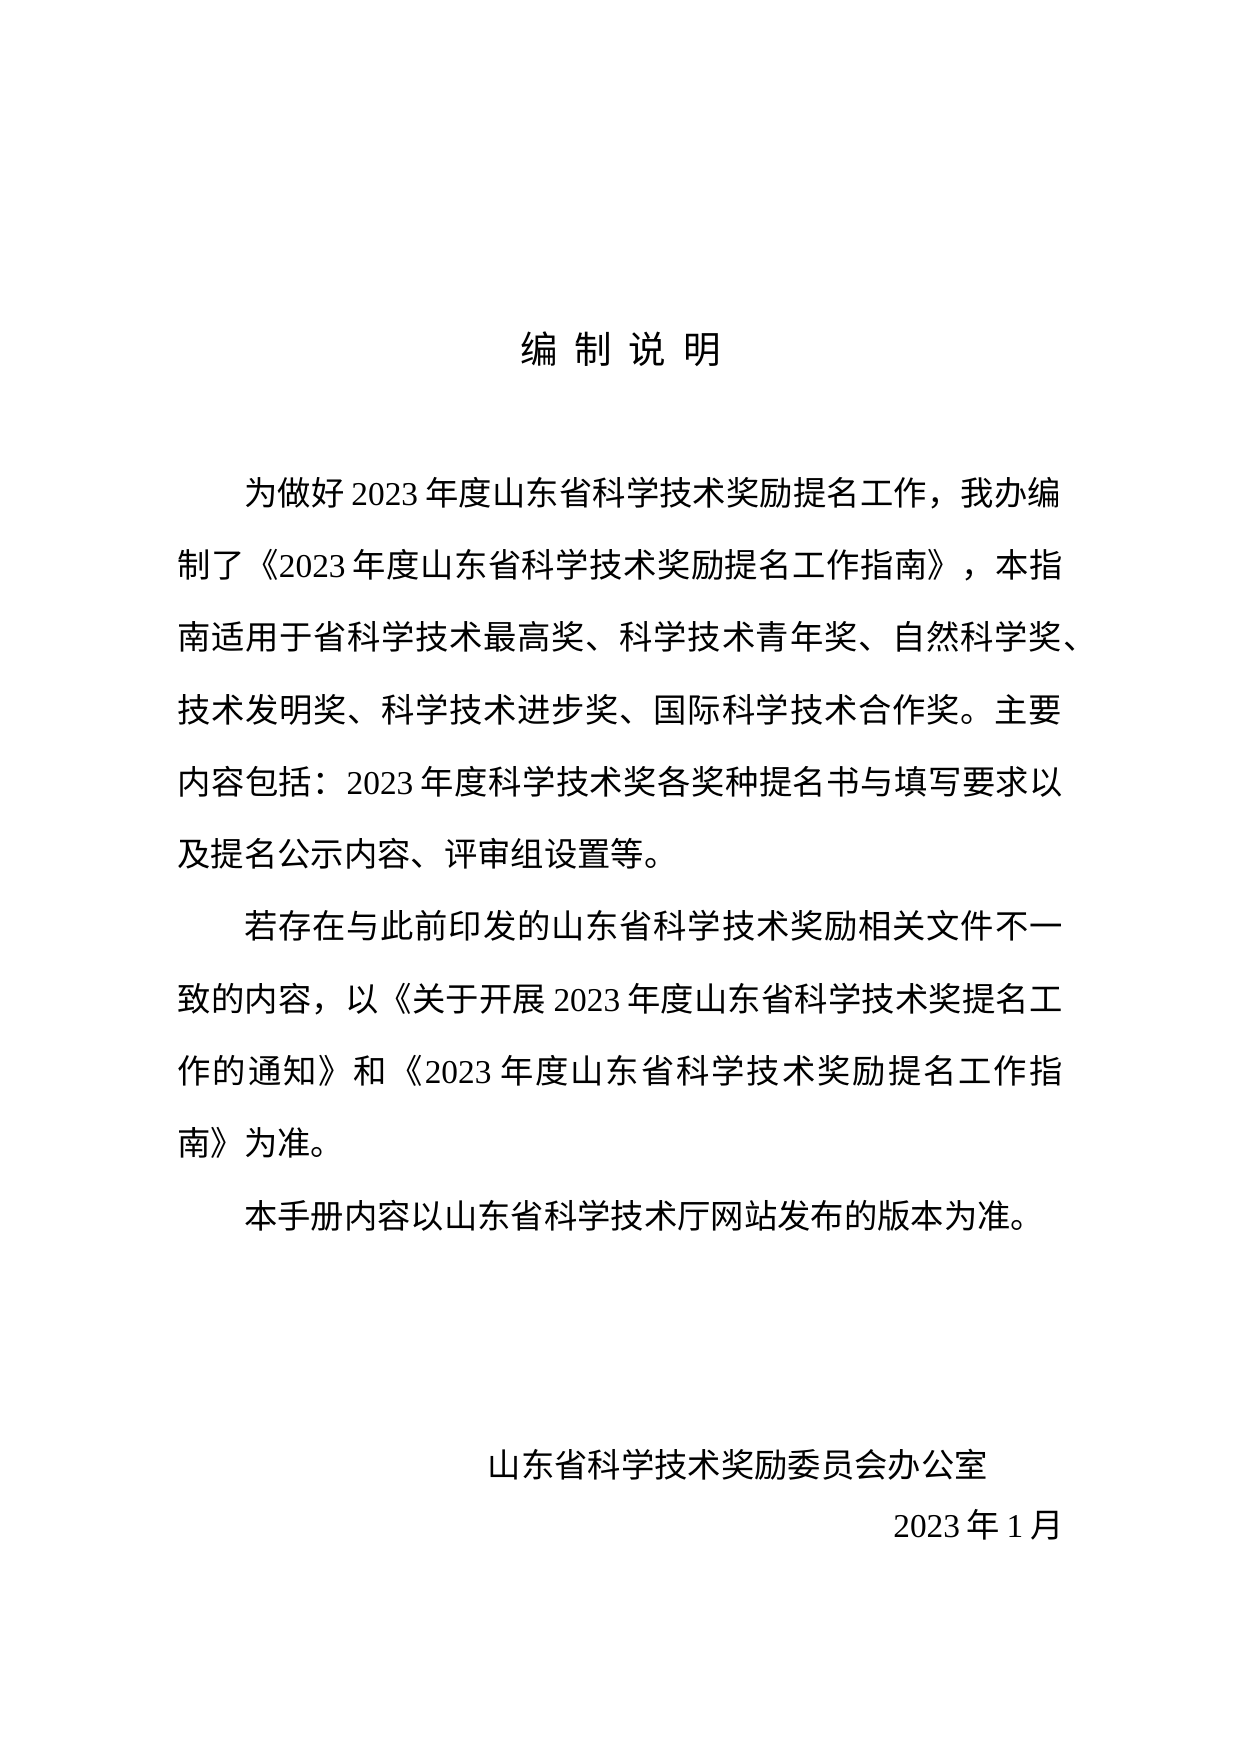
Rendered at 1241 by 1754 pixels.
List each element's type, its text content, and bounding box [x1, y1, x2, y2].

text 编 制 说 明 [177, 320, 1063, 374]
text 2023年1月 [177, 1499, 1063, 1547]
text 为做好2023年度山东省科学技术奖励提名工作，我办编制了《2023年度山东省科学技术奖励提名工作指南》，本指南适用于省科学技术最高奖、科学技术青年奖、自然科学奖、技术发明奖、科学技术进步奖、国际科学技术合作奖。主要内容包括：2023年度科学技术奖各奖种提名书与填写要求以及提名公示内容、评审组设置等。 [177, 466, 1063, 876]
text 山东省科学技术奖励委员会办公室 [221, 1438, 996, 1487]
text 若存在与此前印发的山东省科学技术奖励相关文件不一致的内容，以《关于开展2023年度山东省科学技术奖提名工作的通知》和《2023年度山东省科学技术奖励提名工作指南》为准。 [177, 900, 1063, 1165]
text 本手册内容以山东省科学技术厅网站发布的版本为准。 [177, 1189, 1063, 1238]
